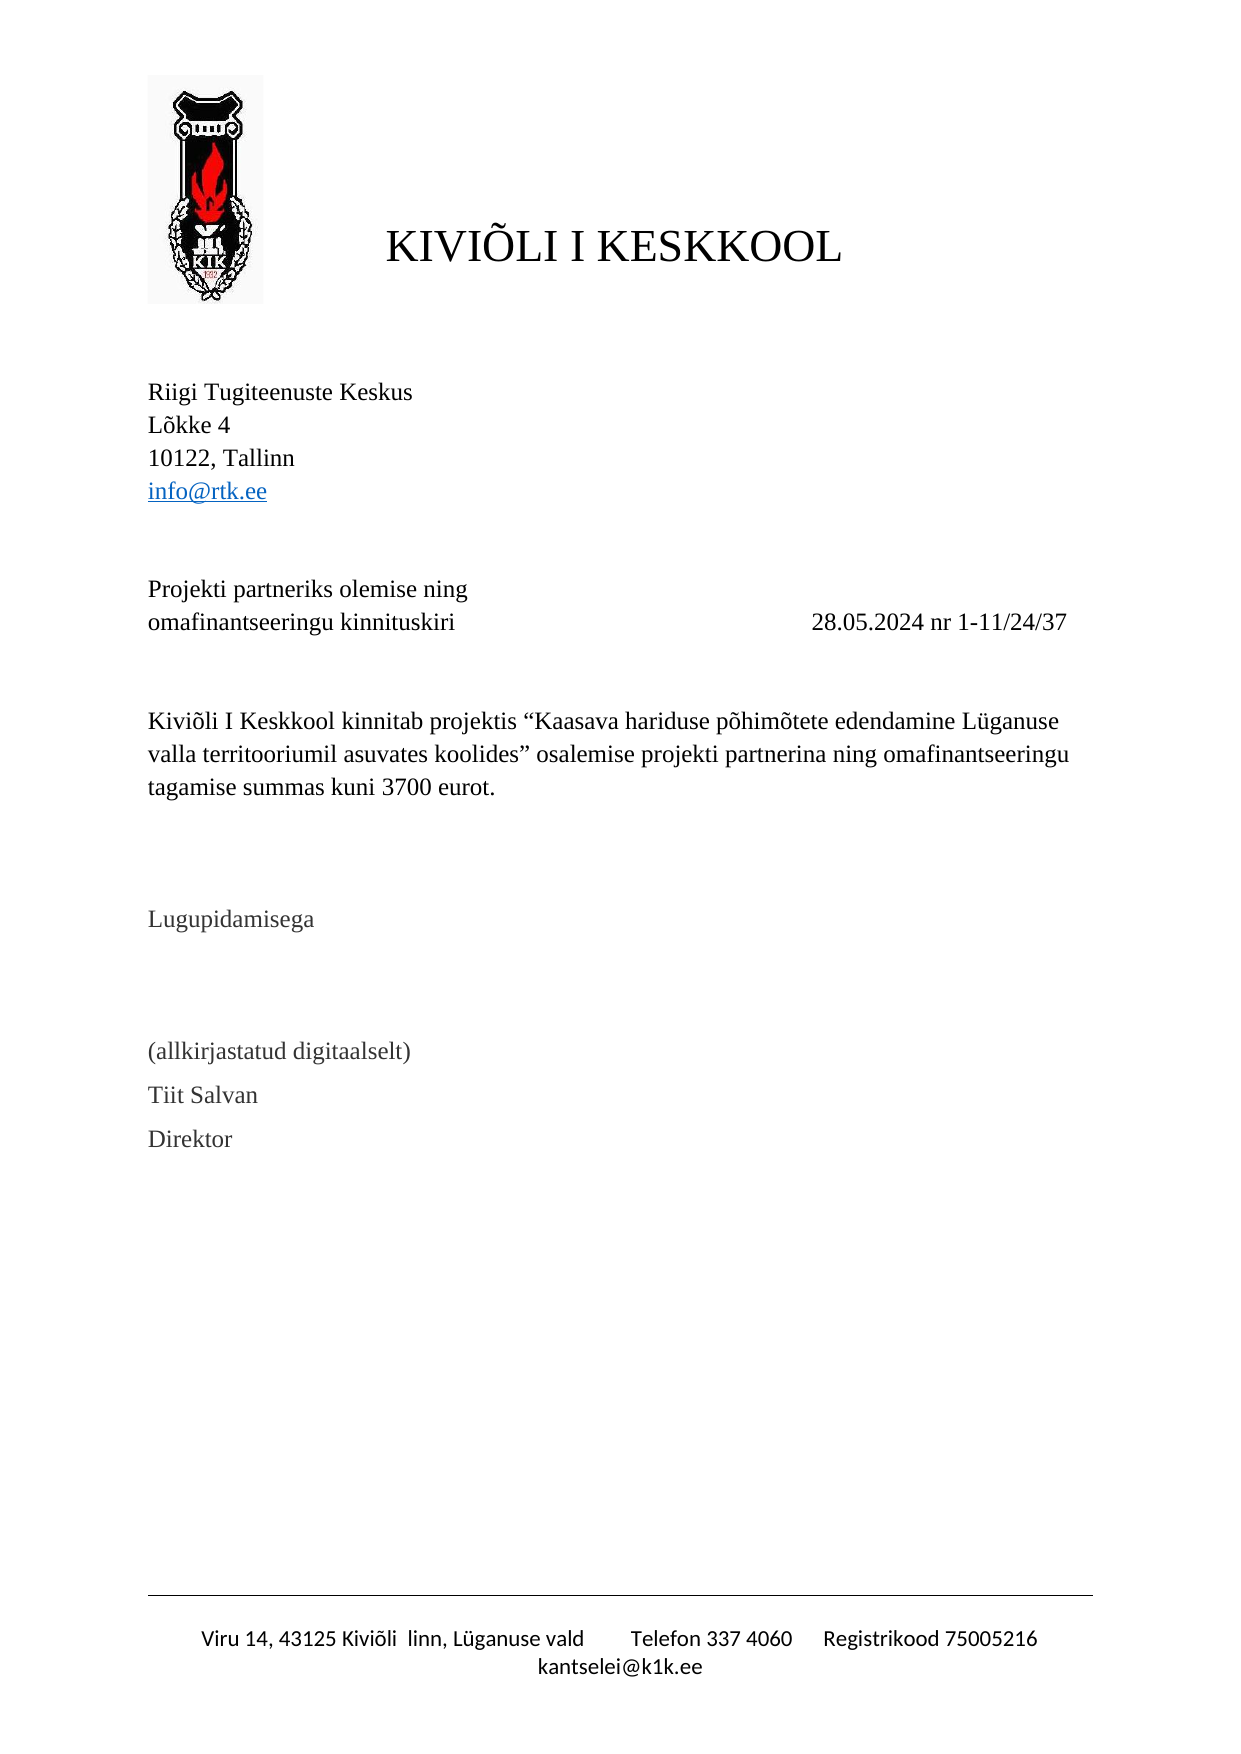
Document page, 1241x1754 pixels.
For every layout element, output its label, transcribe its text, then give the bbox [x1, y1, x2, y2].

text (allkirjastatud digitaalselt) [148, 1036, 1093, 1065]
text Projekti partneriks olemise ning [148, 574, 1093, 603]
text Lugupidamisega [148, 904, 1093, 933]
text Riigi Tugiteenuste Keskus [148, 377, 1093, 406]
text Tiit Salvan [148, 1080, 1093, 1109]
text Lõkke 4 [148, 410, 1093, 439]
text Kiviõli I Keskkool kinnitab projektis “Kaasava hariduse põhimõtete edendamine Lüganuse valla territooriumil asuvates koolides” osalemise projekti partnerina ning omafinantseeringu tagamise summas kuni 3700 eurot. [148, 706, 1093, 801]
text omafinantseeringu kinnituskiri 28.05.2024 nr 1-11/24/37 [148, 607, 1093, 669]
text KIVIÕLI I KESKKOOL [264, 218, 1093, 271]
text info@rtk.ee [148, 476, 1093, 505]
text Direktor [148, 1124, 1093, 1153]
picture [147, 75, 264, 304]
text 10122, Tallinn [148, 443, 1093, 472]
